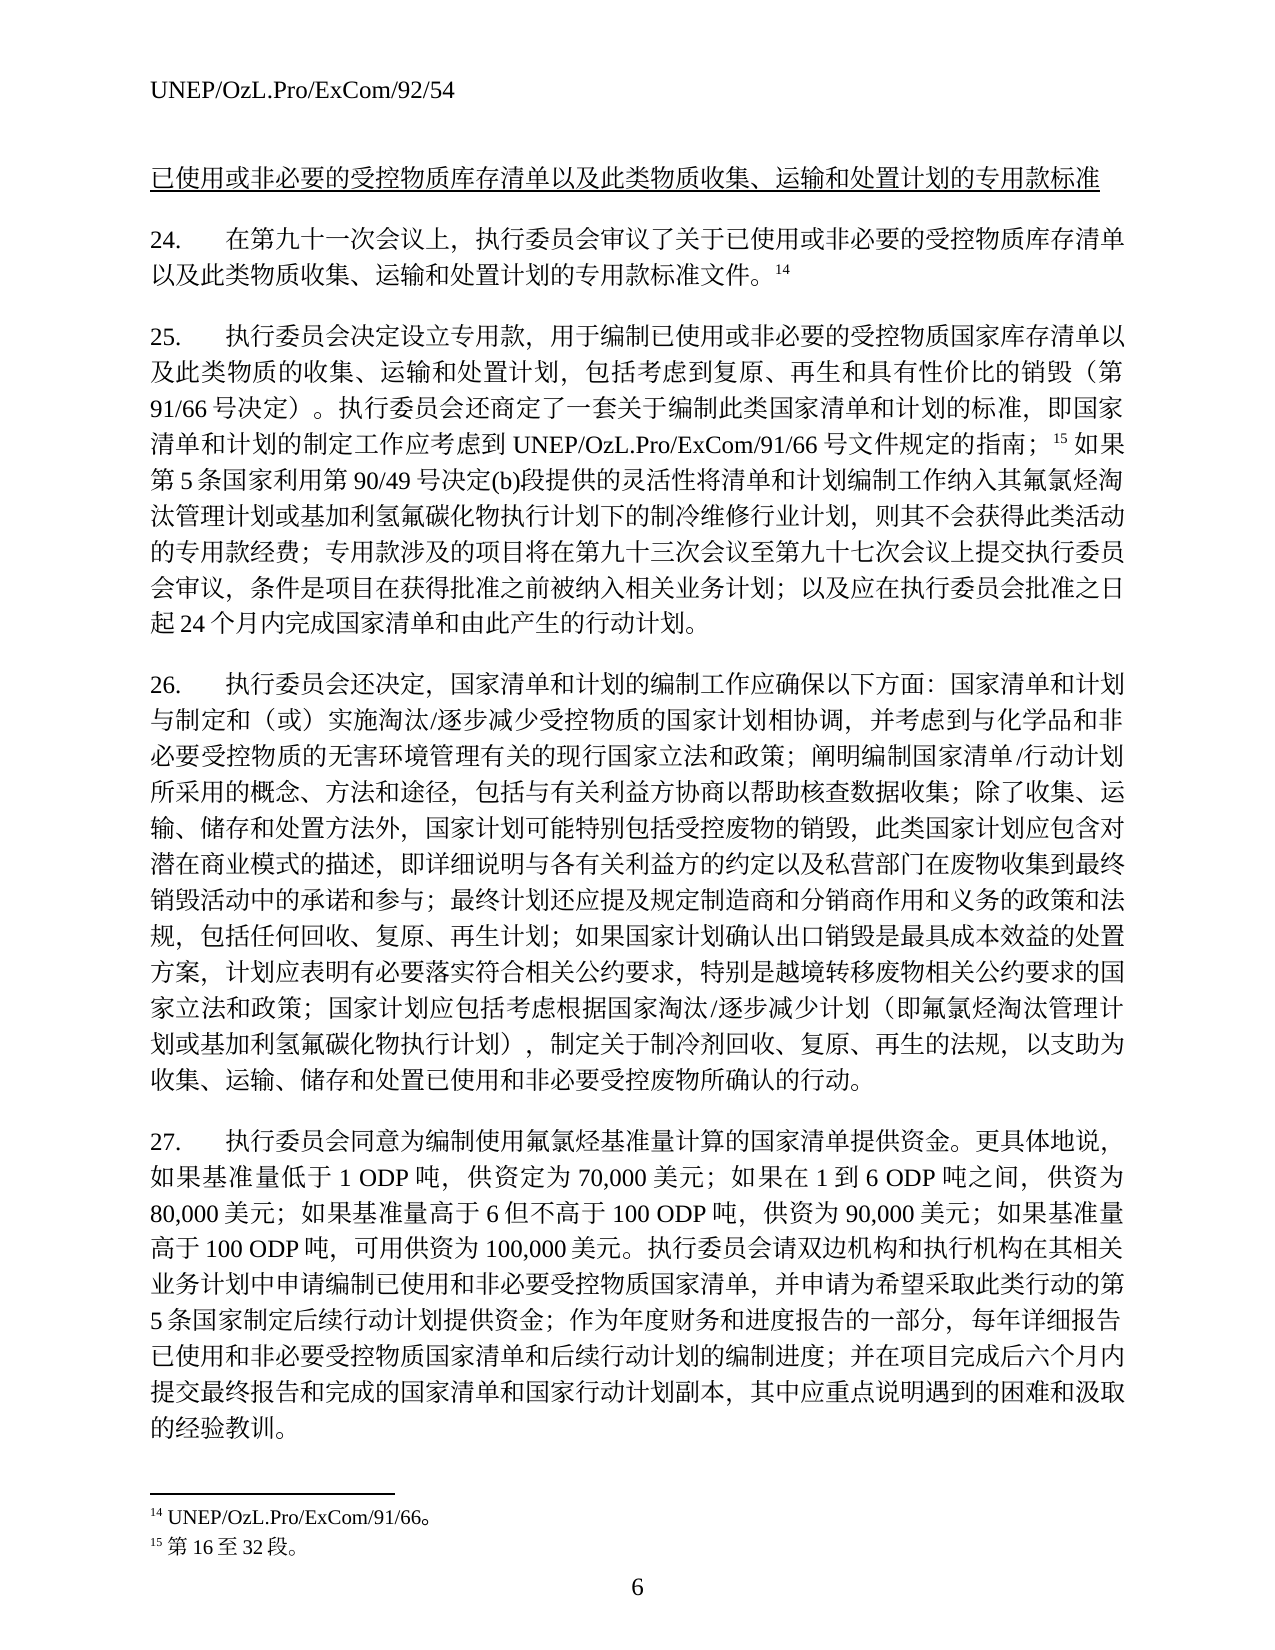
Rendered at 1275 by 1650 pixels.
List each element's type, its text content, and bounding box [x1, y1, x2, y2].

subtitle 执行委员会决定设立专用款，用于编制已使用或非必要的受控物质国家库存清单以及此类物质的收集、运输和处置计划，包括考虑到复原、再生和具有性价比的销毁（第91/66号决定）。执行委员会还商定了一套关于编制此类国家清单和计划的标准，即国家清单和计划的制定工作应考虑到UNEP/OzL.Pro/ExCom/91/66号文件规定的指南； 如果第5条国家利用第90/49号决定(b)段提供的灵活性将清单和计划编制工作纳入其氟氯烃淘汰管理计划或基加利氢氟碳化物执行计划下的制冷维修行业计划，则其不会获得此类活动的专用款经费；专用款涉及的项目将在第九十三次会议至第九十七次会议上提交执行委员会审议，条件是项目在获得批准之前被纳入相关业务计划；以及应在执行委员会批准之日起24个月内完成国家清单和由此产生的行动计划。 [150, 317, 1125, 640]
text 已使用或非必要的受控物质库存清单以及此类物质收集、运输和处置计划的专用款标准 [150, 159, 1125, 195]
subtitle 在第九十一次会议上，执行委员会审议了关于已使用或非必要的受控物质库存清单以及此类物质收集、运输和处置计划的专用款标准文件。 [150, 220, 1125, 292]
subtitle 执行委员会还决定，国家清单和计划的编制工作应确保以下方面：国家清单和计划与制定和（或）实施淘汰/逐步减少受控物质的国家计划相协调，并考虑到与化学品和非必要受控物质的无害环境管理有关的现行国家立法和政策；阐明编制国家清单/行动计划所采用的概念、方法和途径，包括与有关利益方协商以帮助核查数据收集；除了收集、运输、储存和处置方法外，国家计划可能特别包括受控废物的销毁，此类国家计划应包含对潜在商业模式的描述，即详细说明与各有关利益方的约定以及私营部门在废物收集到最终销毁活动中的承诺和参与；最终计划还应提及规定制造商和分销商作用和义务的政策和法规，包括任何回收、复原、再生计划；如果国家计划确认出口销毁是最具成本效益的处置方案，计划应表明有必要落实符合相关公约要求，特别是越境转移废物相关公约要求的国家立法和政策；国家计划应包括考虑根据国家淘汰/逐步减少计划（即氟氯烃淘汰管理计划或基加利氢氟碳化物执行计划），制定关于制冷剂回收、复原、再生的法规，以支助为收集、运输、储存和处置已使用和非必要受控废物所确认的行动。 [150, 665, 1125, 1096]
subtitle 执行委员会同意为编制使用氟氯烃基准量计算的国家清单提供资金。更具体地说，如果基准量低于1 ODP吨，供资定为70,000美元；如果在1到6 ODP吨之间，供资为80,000美元；如果基准量高于6但不高于100 ODP吨，供资为90,000美元；如果基准量高于100 ODP吨，可用供资为100,000美元。执行委员会请双边机构和执行机构在其相关业务计划中申请编制已使用和非必要受控物质国家清单，并申请为希望采取此类行动的第5条国家制定后续行动计划提供资金；作为年度财务和进度报告的一部分，每年详细报告已使用和非必要受控物质国家清单和后续行动计划的编制进度；并在项目完成后六个月内提交最终报告和完成的国家清单和国家行动计划副本，其中应重点说明遇到的困难和汲取的经验教训。 [150, 1121, 1125, 1445]
